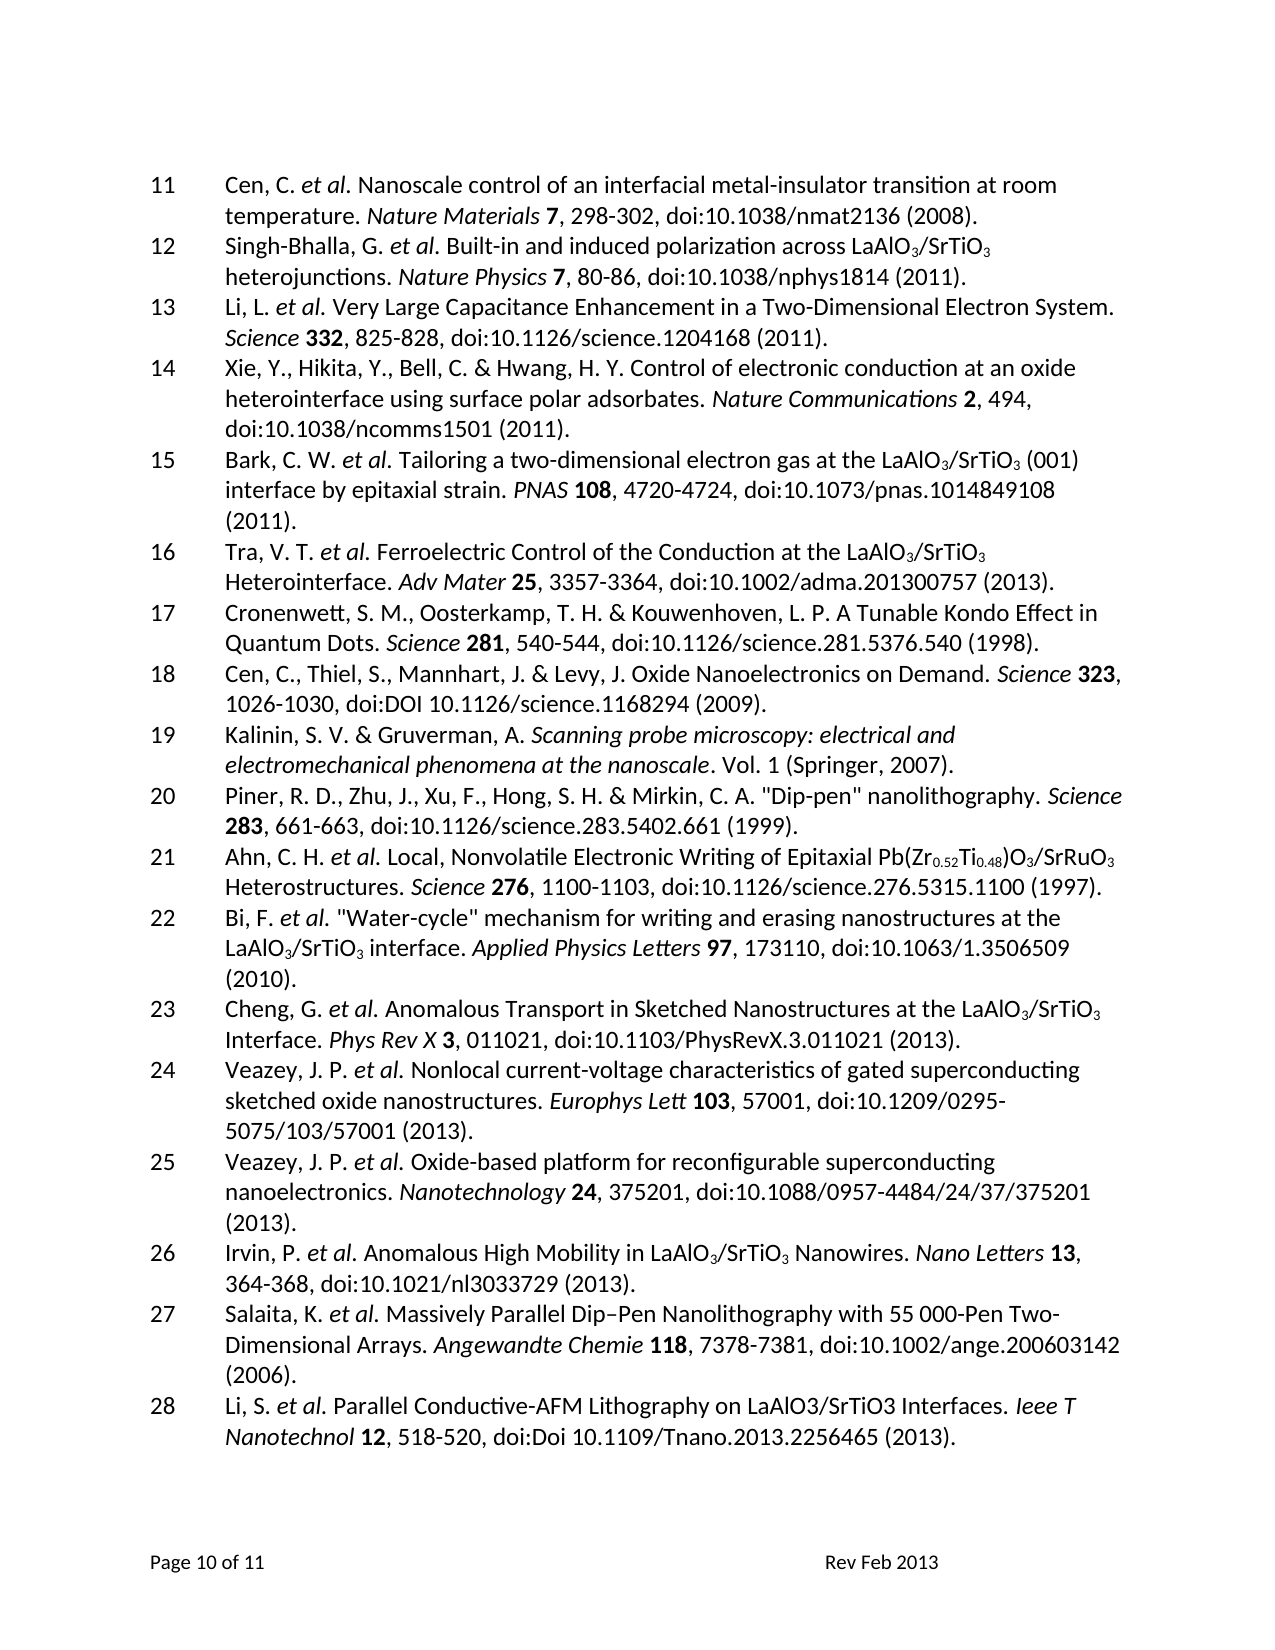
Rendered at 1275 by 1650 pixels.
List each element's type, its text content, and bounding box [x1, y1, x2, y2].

text 25 Veazey, J. P. et al. Oxide-based platform for reconfigurable superconducting nanoelectronics. Nanotechnology 24, 375201, doi:10.1088/0957-4484/24/37/375201 (2013). [150, 1146, 1125, 1238]
text 21 Ahn, C. H. et al. Local, Nonvolatile Electronic Writing of Epitaxial Pb(Zr0.52Ti0.48)O3/SrRuO3 Heterostructures. Science 276, 1100-1103, doi:10.1126/science.276.5315.1100 (1997). [150, 841, 1125, 902]
text 13 Li, L. et al. Very Large Capacitance Enhancement in a Two-Dimensional Electron System. Science 332, 825-828, doi:10.1126/science.1204168 (2011). [150, 291, 1125, 352]
text 22 Bi, F. et al. "Water-cycle" mechanism for writing and erasing nanostructures at the LaAlO3/SrTiO3 interface. Applied Physics Letters 97, 173110, doi:10.1063/1.3506509 (2010). [150, 902, 1125, 993]
text 12 Singh-Bhalla, G. et al. Built-in and induced polarization across LaAlO3/SrTiO3 heterojunctions. Nature Physics 7, 80-86, doi:10.1038/nphys1814 (2011). [150, 230, 1125, 291]
text 15 Bark, C. W. et al. Tailoring a two-dimensional electron gas at the LaAlO3/SrTiO3 (001) interface by epitaxial strain. PNAS 108, 4720-4724, doi:10.1073/pnas.1014849108 (2011). [150, 444, 1125, 536]
text 23 Cheng, G. et al. Anomalous Transport in Sketched Nanostructures at the LaAlO3/SrTiO3 Interface. Phys Rev X 3, 011021, doi:10.1103/PhysRevX.3.011021 (2013). [150, 993, 1125, 1054]
text 16 Tra, V. T. et al. Ferroelectric Control of the Conduction at the LaAlO3/SrTiO3 Heterointerface. Adv Mater 25, 3357-3364, doi:10.1002/adma.201300757 (2013). [150, 536, 1125, 597]
text 28 Li, S. et al. Parallel Conductive-AFM Lithography on LaAlO3/SrTiO3 Interfaces. Ieee T Nanotechnol 12, 518-520, doi:Doi 10.1109/Tnano.2013.2256465 (2013). [150, 1390, 1125, 1451]
text 17 Cronenwett, S. M., Oosterkamp, T. H. & Kouwenhoven, L. P. A Tunable Kondo Effect in Quantum Dots. Science 281, 540-544, doi:10.1126/science.281.5376.540 (1998). [150, 597, 1125, 658]
text 24 Veazey, J. P. et al. Nonlocal current-voltage characteristics of gated superconducting sketched oxide nanostructures. Europhys Lett 103, 57001, doi:10.1209/0295-5075/103/57001 (2013). [150, 1054, 1125, 1146]
text 27 Salaita, K. et al. Massively Parallel Dip–Pen Nanolithography with 55 000-Pen Two-Dimensional Arrays. Angewandte Chemie 118, 7378-7381, doi:10.1002/ange.200603142 (2006). [150, 1299, 1125, 1390]
text 19 Kalinin, S. V. & Gruverman, A. Scanning probe microscopy: electrical and electromechanical phenomena at the nanoscale. Vol. 1 (Springer, 2007). [150, 719, 1125, 780]
text 18 Cen, C., Thiel, S., Mannhart, J. & Levy, J. Oxide Nanoelectronics on Demand. Science 323, 1026-1030, doi:DOI 10.1126/science.1168294 (2009). [150, 658, 1125, 719]
text 14 Xie, Y., Hikita, Y., Bell, C. & Hwang, H. Y. Control of electronic conduction at an oxide heterointerface using surface polar adsorbates. Nature Communications 2, 494, doi:10.1038/ncomms1501 (2011). [150, 352, 1125, 444]
text 26 Irvin, P. et al. Anomalous High Mobility in LaAlO3/SrTiO3 Nanowires. Nano Letters 13, 364-368, doi:10.1021/nl3033729 (2013). [150, 1238, 1125, 1299]
text 11 Cen, C. et al. Nanoscale control of an interfacial metal-insulator transition at room temperature. Nature Materials 7, 298-302, doi:10.1038/nmat2136 (2008). [150, 169, 1125, 230]
text 20 Piner, R. D., Zhu, J., Xu, F., Hong, S. H. & Mirkin, C. A. "Dip-pen" nanolithography. Science 283, 661-663, doi:10.1126/science.283.5402.661 (1999). [150, 780, 1125, 841]
